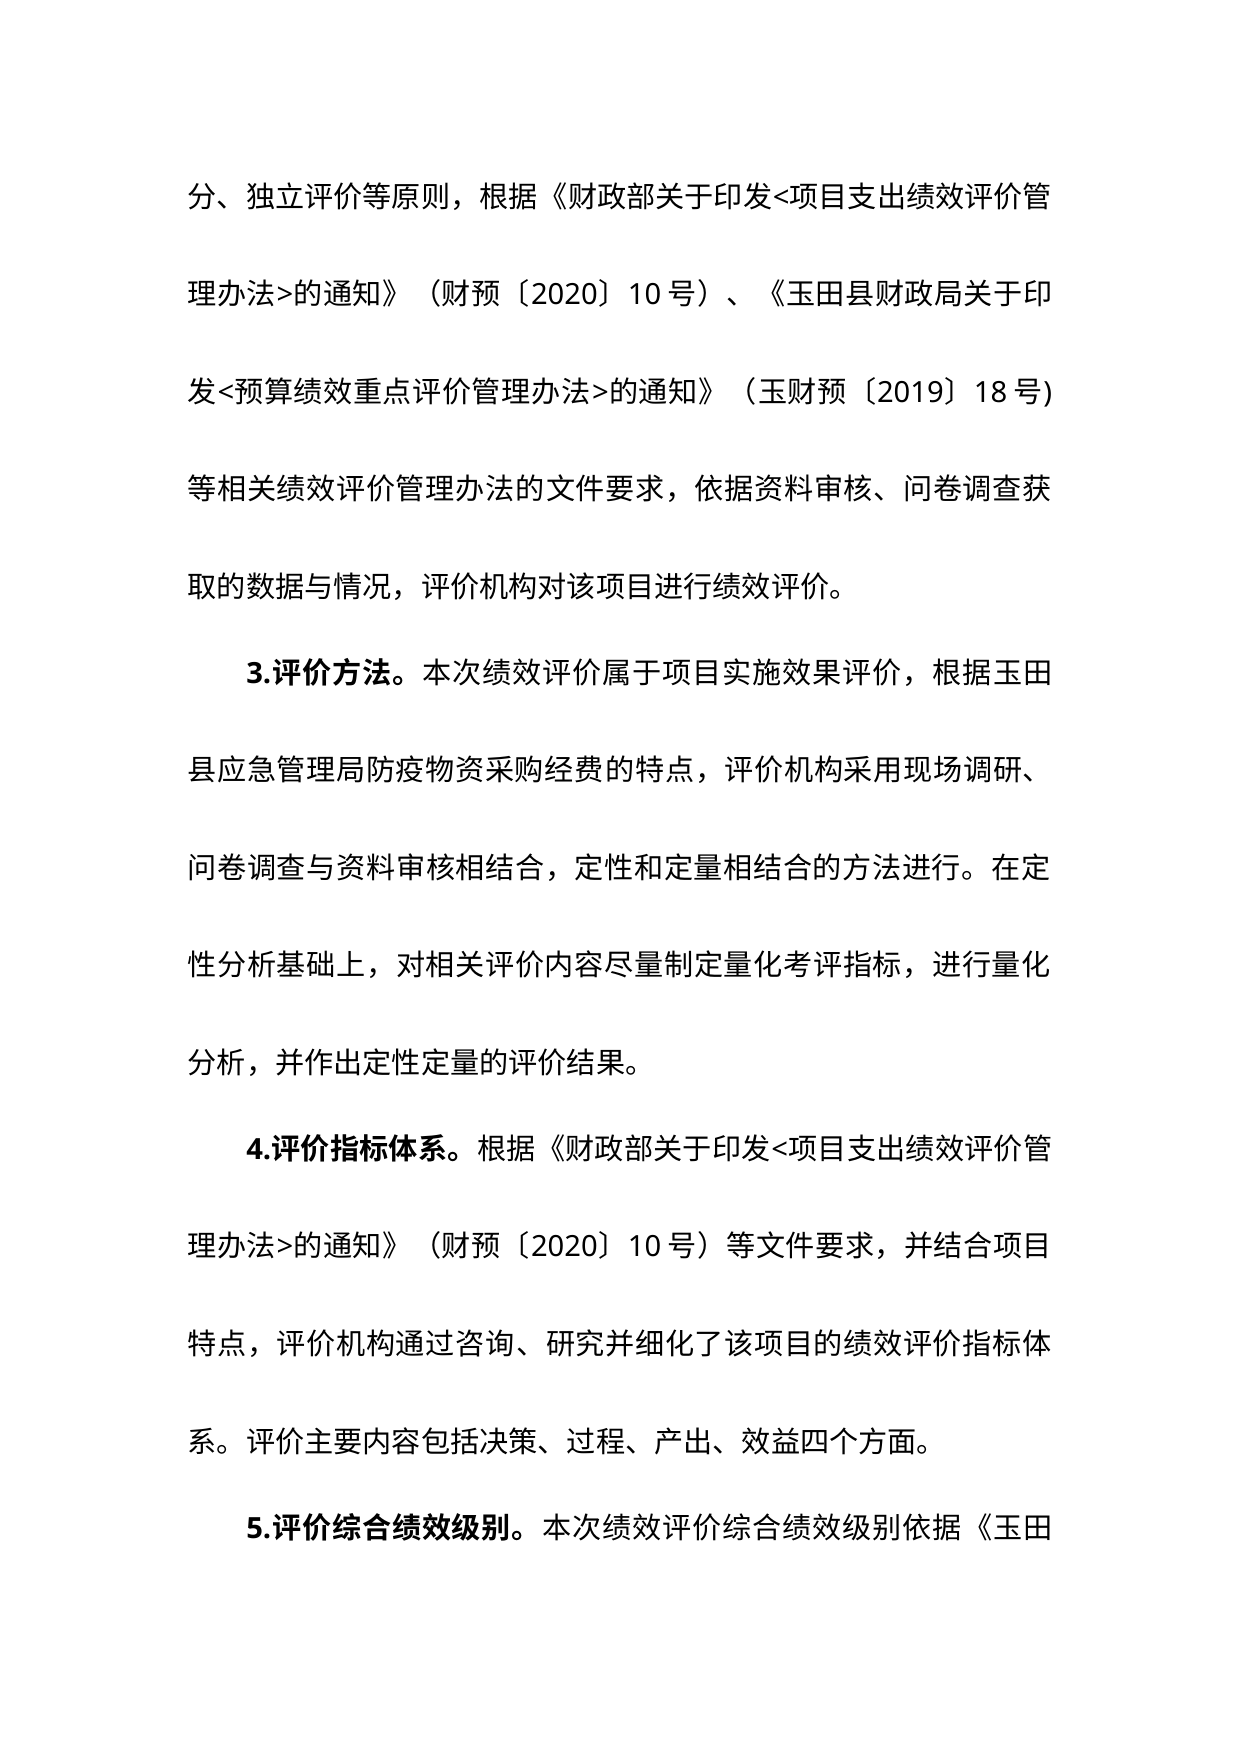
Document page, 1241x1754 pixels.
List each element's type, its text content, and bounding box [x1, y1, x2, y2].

text 3.评价方法。本次绩效评价属于项目实施效果评价，根据玉田县应急管理局防疫物资采购经费的特点，评价机构采用现场调研、问卷调查与资料审核相结合，定性和定量相结合的方法进行。在定性分析基础上，对相关评价内容尽量制定量化考评指标，进行量化分析，并作出定性定量的评价结果。 [187, 638, 1053, 1093]
text 4.评价指标体系。根据《财政部关于印发<项目支出绩效评价管理办法>的通知》（财预〔2020〕10号）等文件要求，并结合项目特点，评价机构通过咨询、研究并细化了该项目的绩效评价指标体系。评价主要内容包括决策、过程、产出、效益四个方面。 [187, 1114, 1053, 1472]
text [187, 162, 1053, 617]
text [187, 1493, 1053, 1558]
